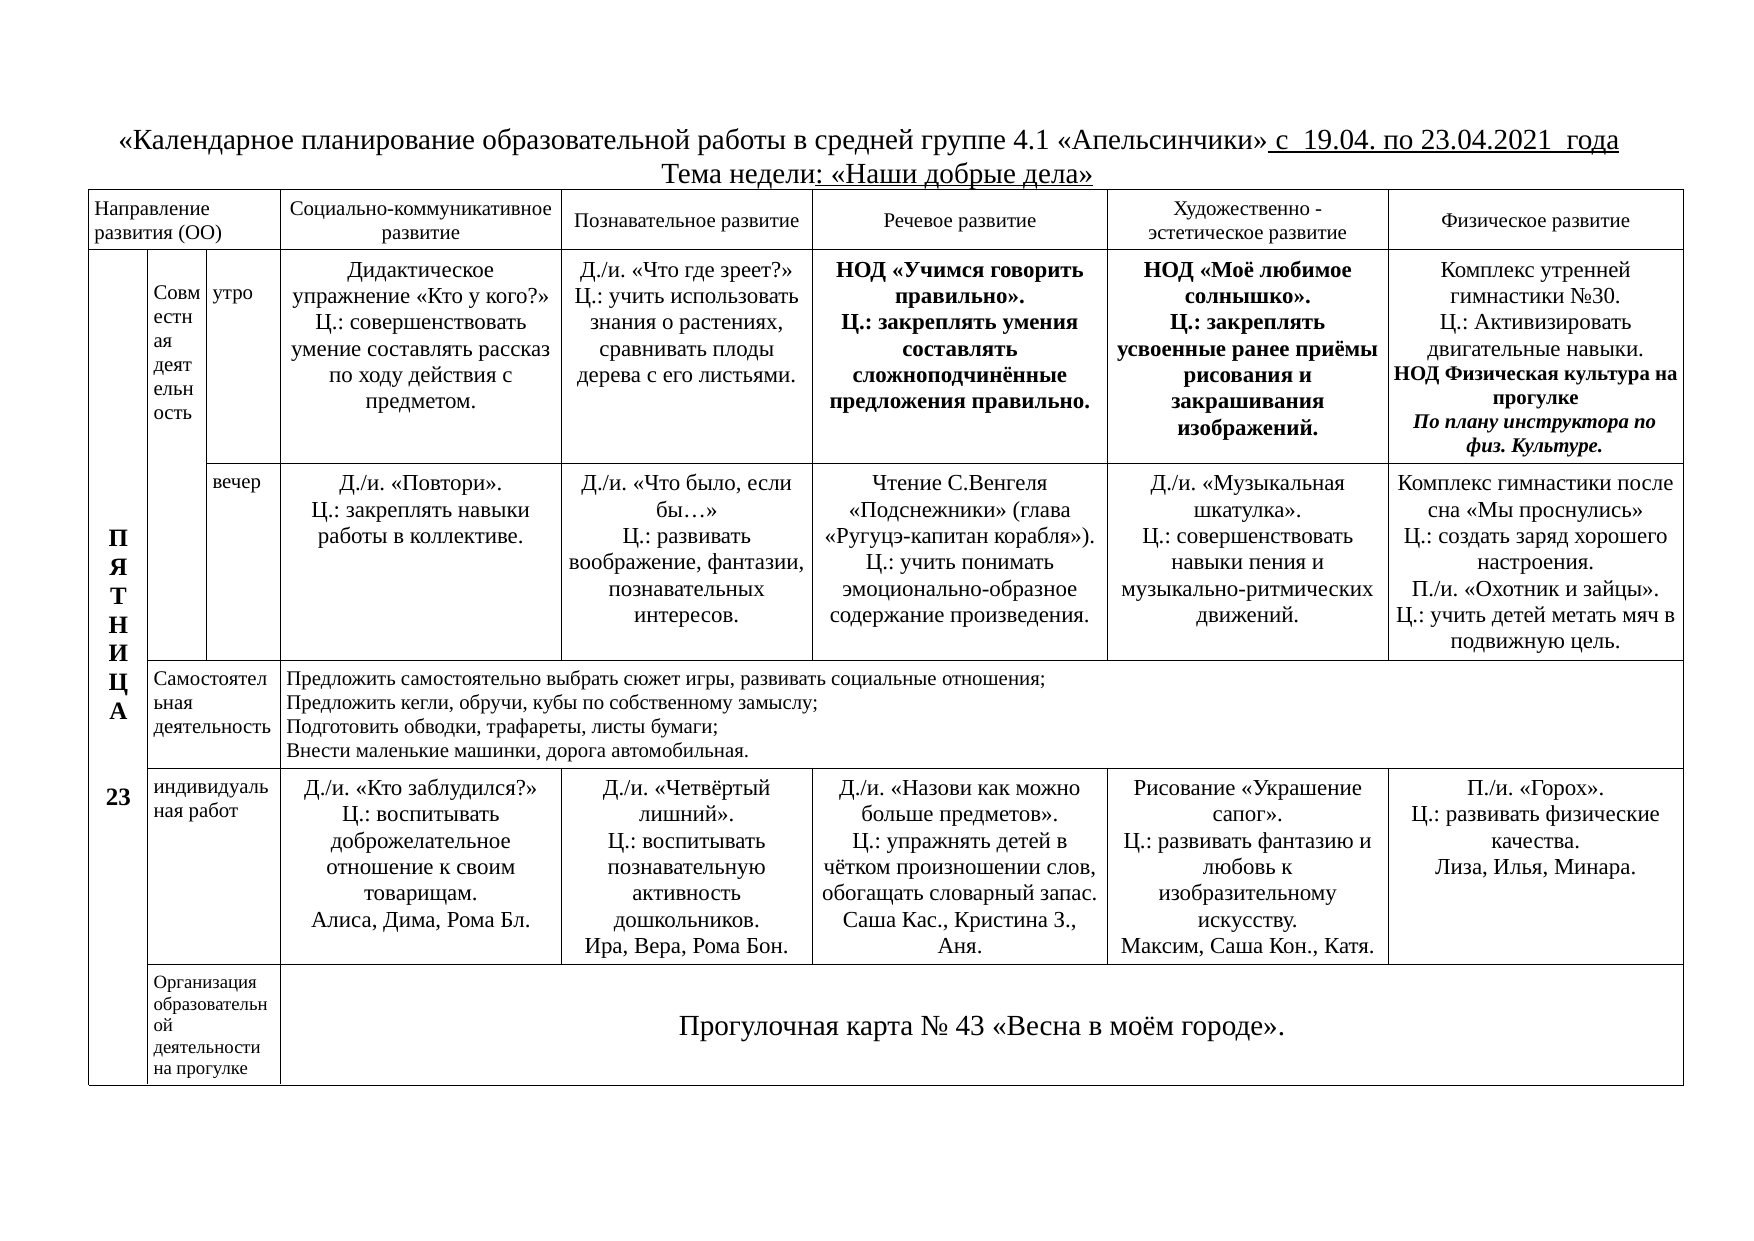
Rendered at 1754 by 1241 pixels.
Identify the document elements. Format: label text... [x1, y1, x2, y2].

table_cell Д./и. «Четвёртый лишний». Ц.: воспитывать познавательную активность дошкольников. Ира, Вера, Рома Бон. [562, 769, 812, 964]
table_cell утро [207, 250, 280, 463]
table_cell Д./и. «Назови как можно больше предметов». Ц.: упражнять детей в чётком произношении слов, обогащать словарный запас. Саша Кас., Кристина З., Аня. [813, 769, 1107, 964]
table_cell Комплекс гимнастики после сна «Мы проснулись» Ц.: создать заряд хорошего настроения. П./и. «Охотник и зайцы». Ц.: учить детей метать мяч в подвижную цель. [1389, 464, 1683, 659]
table_cell Организация образовательной деятельности на прогулке [148, 965, 280, 1084]
table_cell Комплекс утренней гимнастики №30. Ц.: Активизировать двигательные навыки. НОД Физическая культура на прогулке По плану инструктора по физ. Культуре. [1389, 250, 1683, 463]
table_header Направление развития (ОО) [89, 190, 280, 249]
table_cell Д./и. «Что было, если бы…» Ц.: развивать воображение, фантазии, познавательных интересов. [562, 464, 812, 659]
table_cell Предложить самостоятельно выбрать сюжет игры, развивать социальные отношения; Предложить кегли, обручи, кубы по собственному замыслу; Подготовить обводки, трафареты, листы бумаги; Внести маленькие машинки, дорога автомобильная. [281, 661, 1683, 768]
table_cell Д./и. «Музыкальная шкатулка». Ц.: совершенствовать навыки пения и музыкально-ритмических движений. [1108, 464, 1388, 659]
table_cell Рисование «Украшение сапог». Ц.: развивать фантазию и любовь к изобразительному искусству. Максим, Саша Кон., Катя. [1108, 769, 1388, 964]
table_cell Прогулочная карта № 43 «Весна в моём городе». [281, 965, 1683, 1084]
table_header Речевое развитие [813, 190, 1107, 249]
table_cell Д./и. «Повтори». Ц.: закреплять навыки работы в коллективе. [281, 464, 561, 659]
table_cell НОД «Учимся говорить правильно». Ц.: закреплять умения составлять сложноподчинённые предложения правильно. [813, 250, 1107, 463]
text Тема недели: «Наши добрые дела» [118, 156, 1636, 189]
table_cell Д./и. «Что где зреет?» Ц.: учить использовать знания о растениях, сравнивать плоды дерева с его листьями. [562, 250, 812, 463]
table_cell П Я Т Н И Ц А 23 [89, 250, 147, 1084]
table_cell Д./и. «Кто заблудился?» Ц.: воспитывать доброжелательное отношение к своим товарищам. Алиса, Дима, Рома Бл. [281, 769, 561, 964]
table_cell НОД «Моё любимое солнышко». Ц.: закреплять усвоенные ранее приёмы рисования и закрашивания изображений. [1108, 250, 1388, 463]
table_cell Дидактическое упражнение «Кто у кого?» Ц.: совершенствовать умение составлять рассказ по ходу действия с предметом. [281, 250, 561, 463]
table_cell Совместная деятельность [148, 250, 206, 659]
table_cell индивидуальная работ [148, 769, 280, 964]
text «Календарное планирование образовательной работы в средней группе 4.1 «Апельсинчики» с 19.04. по 23.04.2021 года [118, 122, 1636, 156]
table_header Социально-коммуникативное развитие [281, 190, 561, 249]
table_cell Самостоятельная деятельность [148, 661, 280, 768]
table_header Познавательное развитие [562, 190, 812, 249]
table_header Физическое развитие [1389, 190, 1683, 249]
table_cell вечер [207, 464, 280, 659]
table_header Художественно - эстетическое развитие [1108, 190, 1388, 249]
table_cell Чтение С.Венгеля «Подснежники» (глава «Ругуцэ-капитан корабля»). Ц.: учить понимать эмоционально-образное содержание произведения. [813, 464, 1107, 659]
table_cell П./и. «Горох». Ц.: развивать физические качества. Лиза, Илья, Минара. [1389, 769, 1683, 964]
